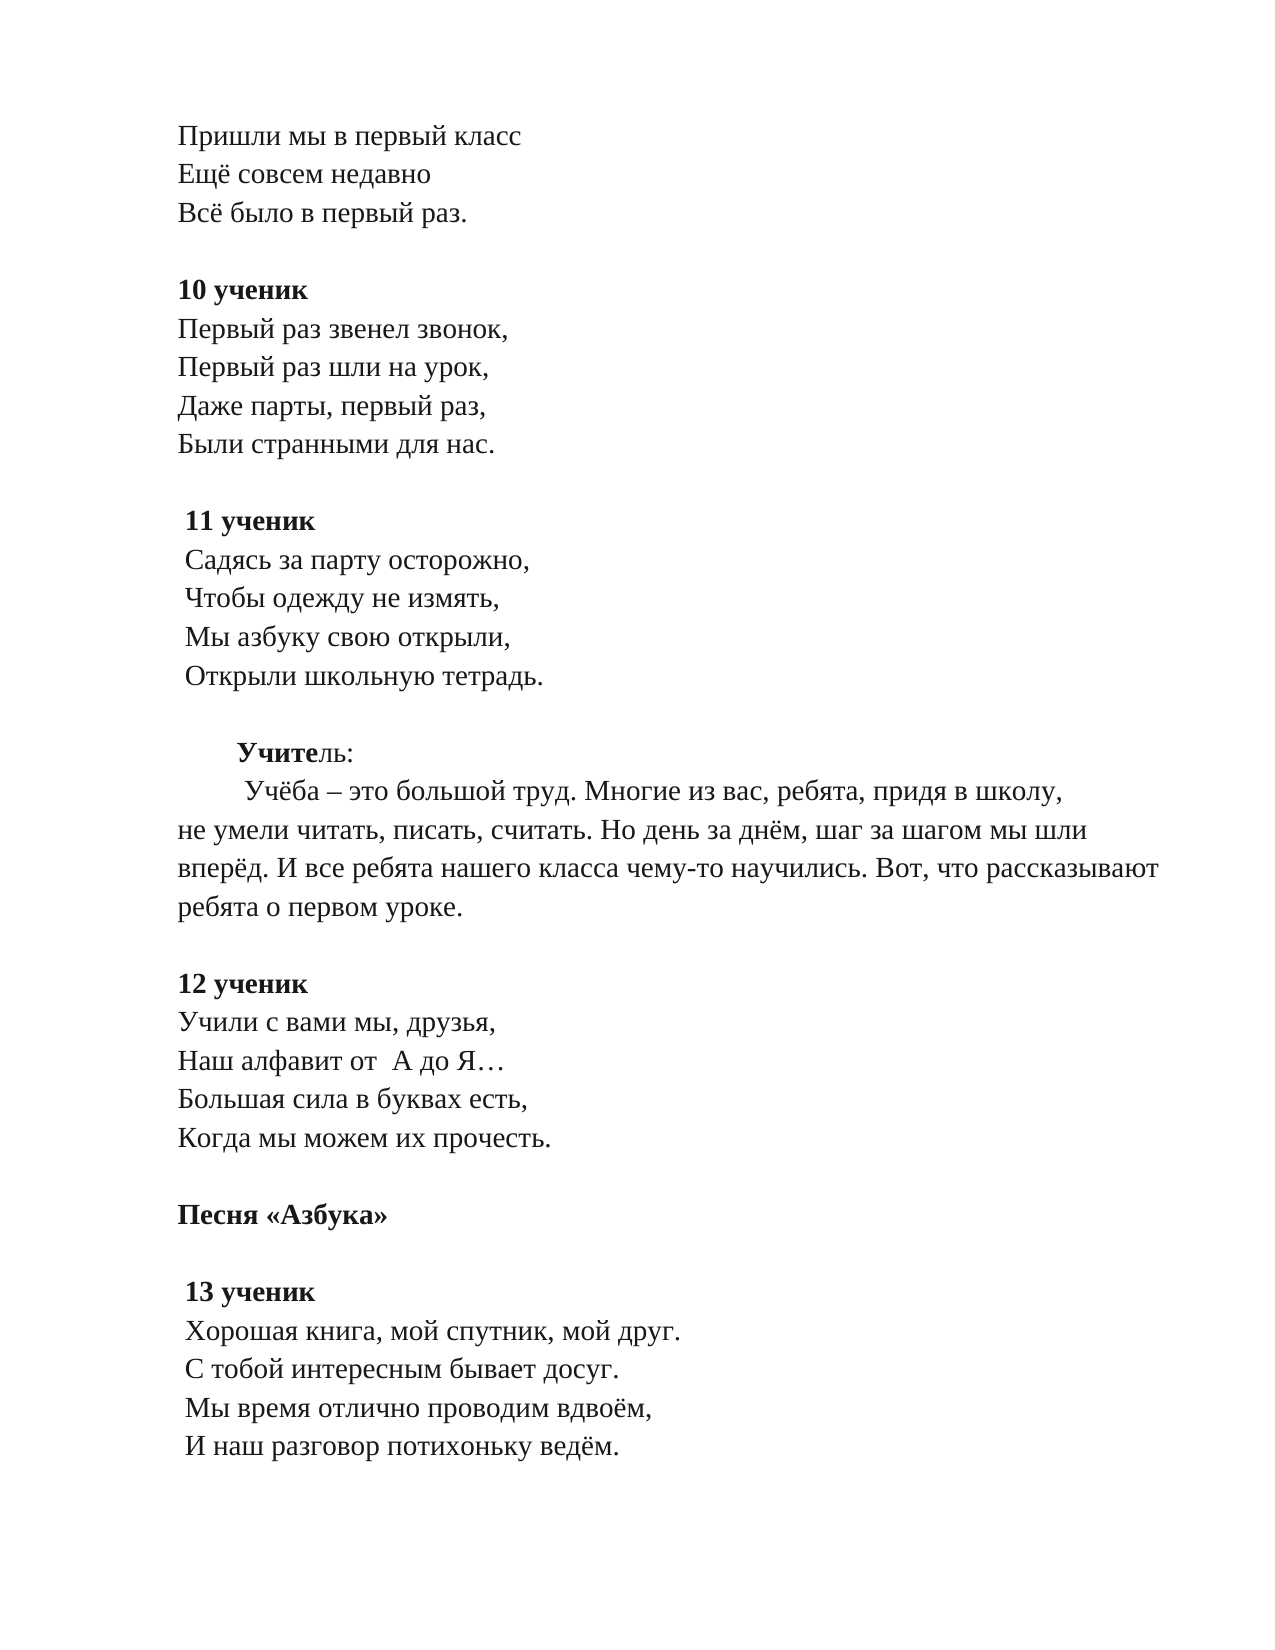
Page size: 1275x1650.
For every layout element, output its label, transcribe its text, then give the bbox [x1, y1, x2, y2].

text Учили с вами мы, друзья, Наш алфавит от А до Я… Большая сила в буквах есть, Когда мы можем их прочесть. [177, 1004, 1186, 1154]
text Учитель: [177, 735, 1186, 768]
text И наш разговор потихоньку ведём. [177, 1428, 1186, 1462]
text Всё было в первый раз. [177, 195, 1186, 229]
text Даже парты, первый раз, [177, 388, 1186, 421]
text Ещё совсем недавно [177, 157, 1186, 190]
text Первый раз шли на урок, [177, 349, 1186, 383]
text Хорошая книга, мой спутник, мой друг. С тобой интересным бывает досуг. Мы время отлично проводим вдвоём, [177, 1313, 1186, 1423]
text Садясь за парту осторожно, Чтобы одежду не измять, Мы азбуку свою открыли, Открыли школьную тетрадь. [177, 542, 1186, 691]
text 12 ученик [177, 966, 1186, 999]
text Пришли мы в первый класс [177, 118, 1186, 152]
text 10 ученик [177, 272, 1186, 306]
text Учёба – это большой труд. Многие из вас, ребята, придя в школу, не умели читать, писать, считать. Но день за днём, шаг за шагом мы шли вперёд. И все ребята нашего класса чему-то научились. Вот, что рассказывают ребята о первом уроке. [177, 773, 1186, 922]
text Песня «Азбука» [177, 1197, 1186, 1231]
text Первый раз звенел звонок, [177, 311, 1186, 344]
text 13 ученик [177, 1274, 1186, 1308]
text Были странными для нас. [177, 426, 1186, 460]
text 11 ученик [177, 503, 1186, 537]
